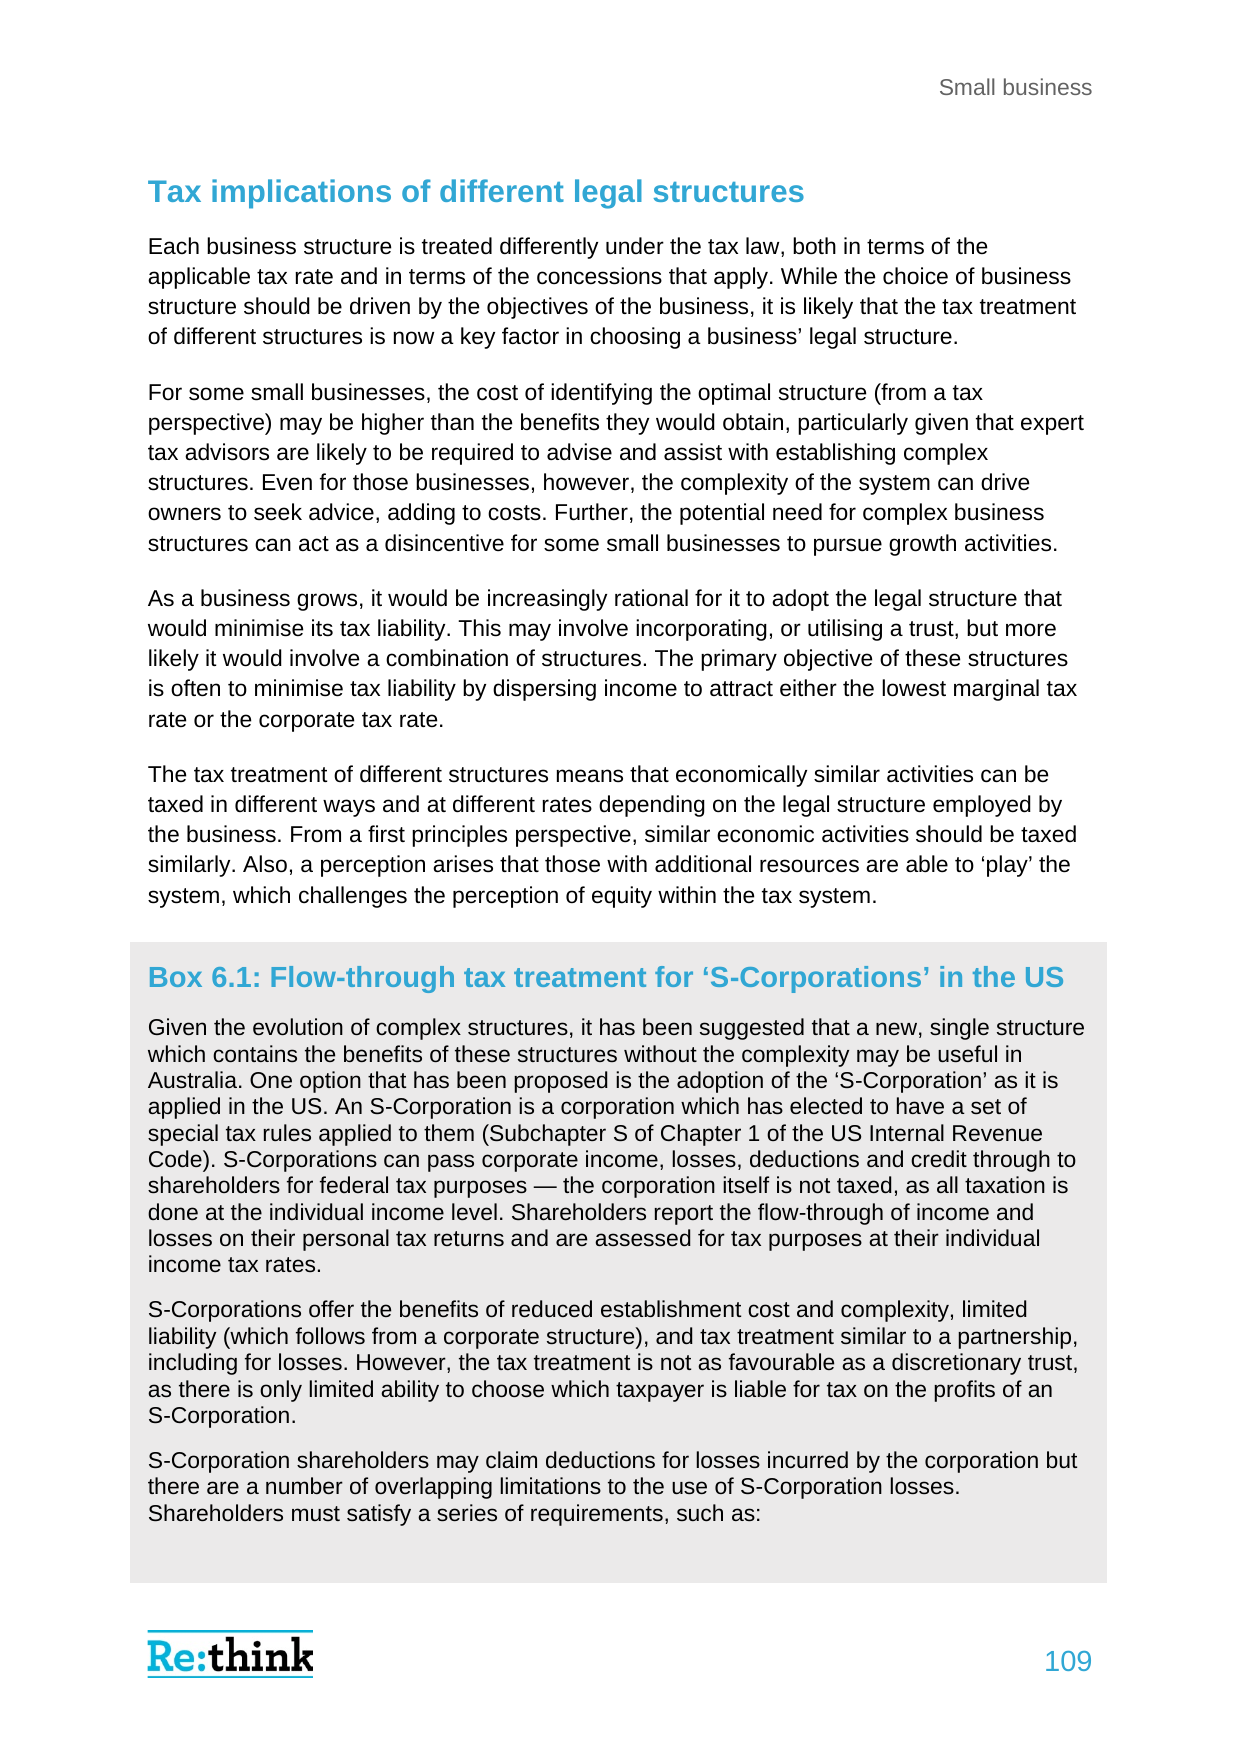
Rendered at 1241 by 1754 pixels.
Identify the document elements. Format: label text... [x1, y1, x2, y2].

subtitle Tax implications of different legal structures [148, 173, 1092, 209]
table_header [130, 942, 1107, 1583]
picture [147, 1630, 313, 1676]
text Each business structure is treated differently under the tax law, both in terms of the applicable tax rate and in terms of the concessions that apply. While the choice of business structure should be driven by the objectives of the business, it is likely that the tax treatment of different structures is now a key factor in choosing a business’ legal structure. [148, 233, 1092, 350]
text For some small businesses, the cost of identifying the optimal structure (from a tax perspective) may be higher than the benefits they would obtain, particularly given that expert tax advisors are likely to be required to advise and assist with establishing complex structures. Even for those businesses, however, the complexity of the system can drive owners to seek advice, adding to costs. Further, the potential need for complex business structures can act as a disincentive for some small businesses to pursue growth activities. [148, 378, 1092, 556]
picture [154, 1645, 165, 1655]
text As a business grows, it would be increasingly rational for it to adopt the legal structure that would minimise its tax liability. This may involve incorporating, or utilising a trust, but more likely it would involve a combination of structures. The primary objective of these structures is often to minimise tax liability by dispersing income to attract either the lowest marginal tax rate or the corporate tax rate. [148, 585, 1092, 732]
text The tax treatment of different structures means that economically similar activities can be taxed in different ways and at different rates depending on the legal structure employed by the business. From a first principles perspective, similar economic activities should be taxed similarly. Also, a perception arises that those with additional resources are able to ‘play’ the system, which challenges the perception of equity within the tax system. [148, 761, 1092, 908]
